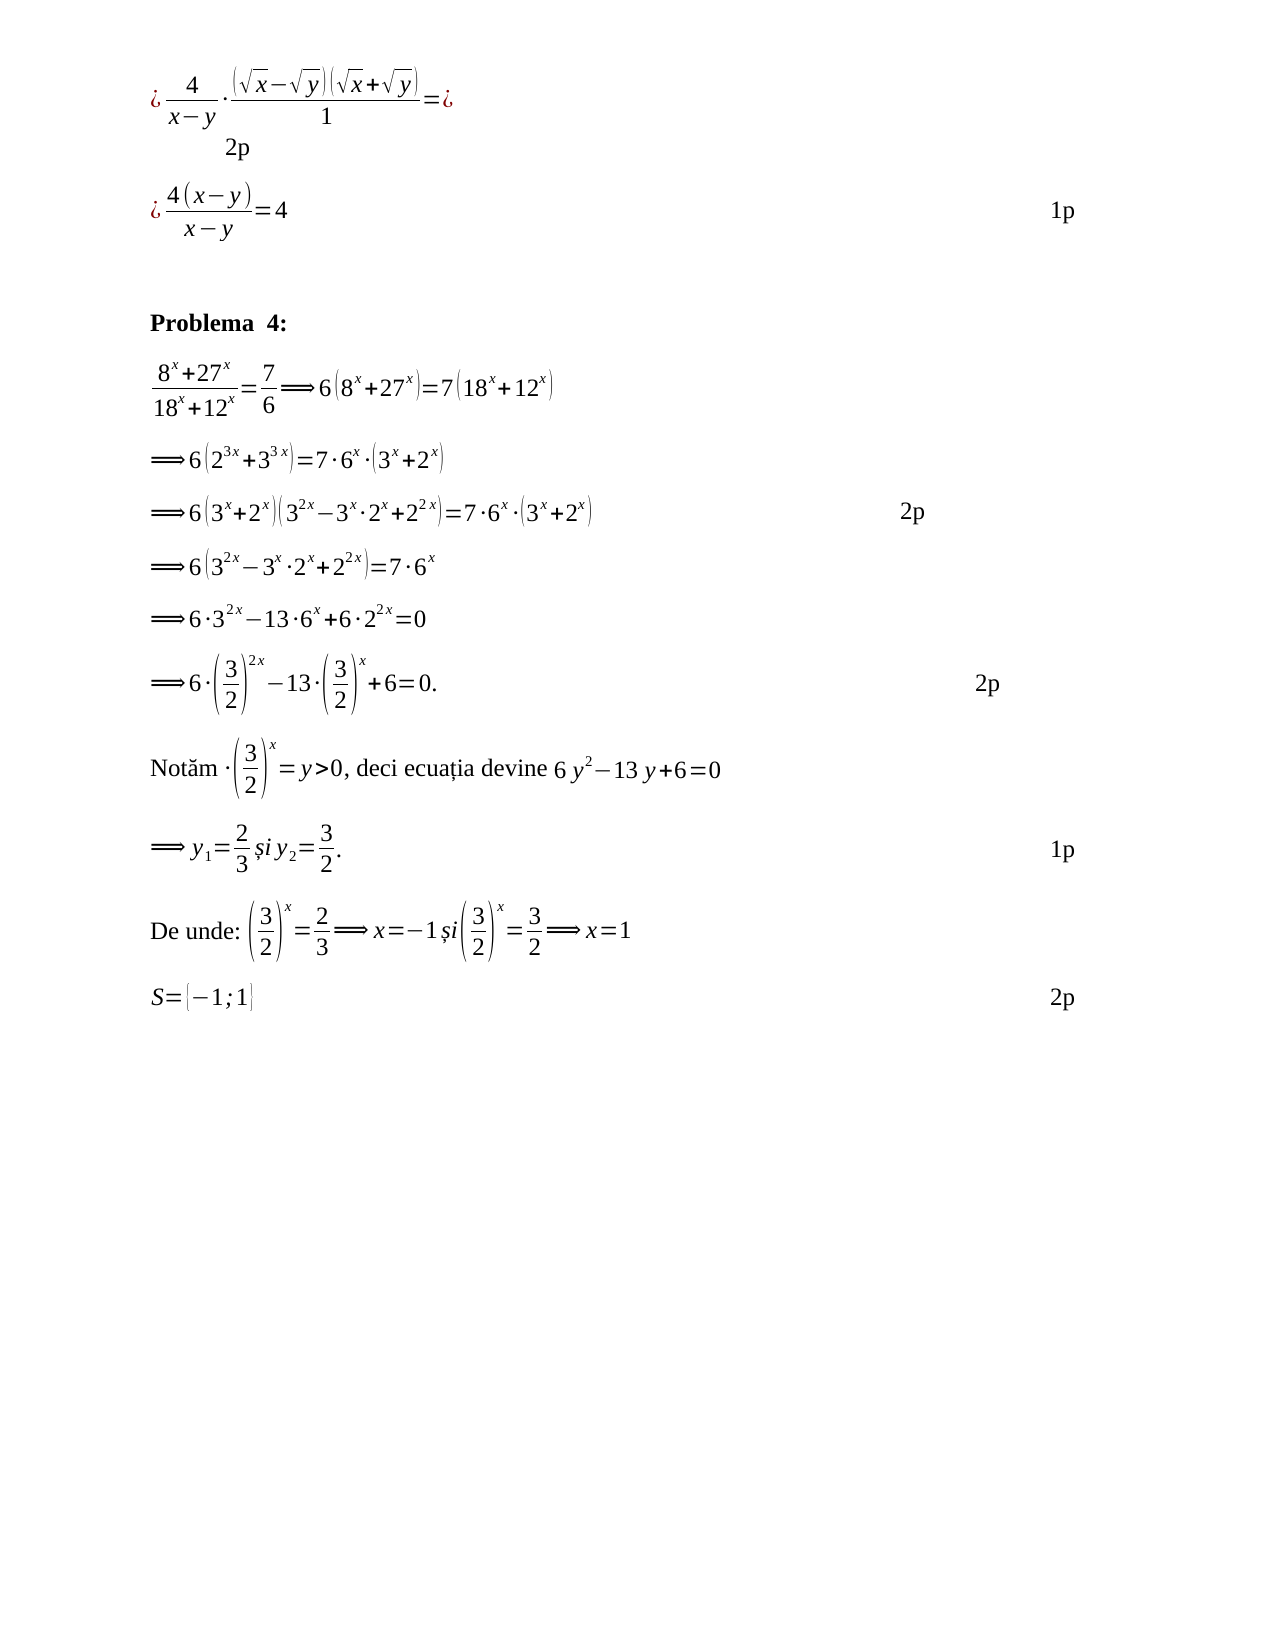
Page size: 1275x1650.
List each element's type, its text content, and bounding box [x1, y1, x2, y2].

text 2p [150, 65, 1125, 161]
text . 2p [150, 651, 1125, 716]
text 2p [150, 982, 1125, 1013]
text 2p [150, 494, 1125, 528]
text De unde: [150, 898, 1125, 963]
text . 1p [150, 820, 1125, 879]
text Problema 4: [150, 308, 1125, 336]
text 1p [150, 180, 1125, 241]
text Notăm , deci ecuația devine [150, 735, 1125, 801]
